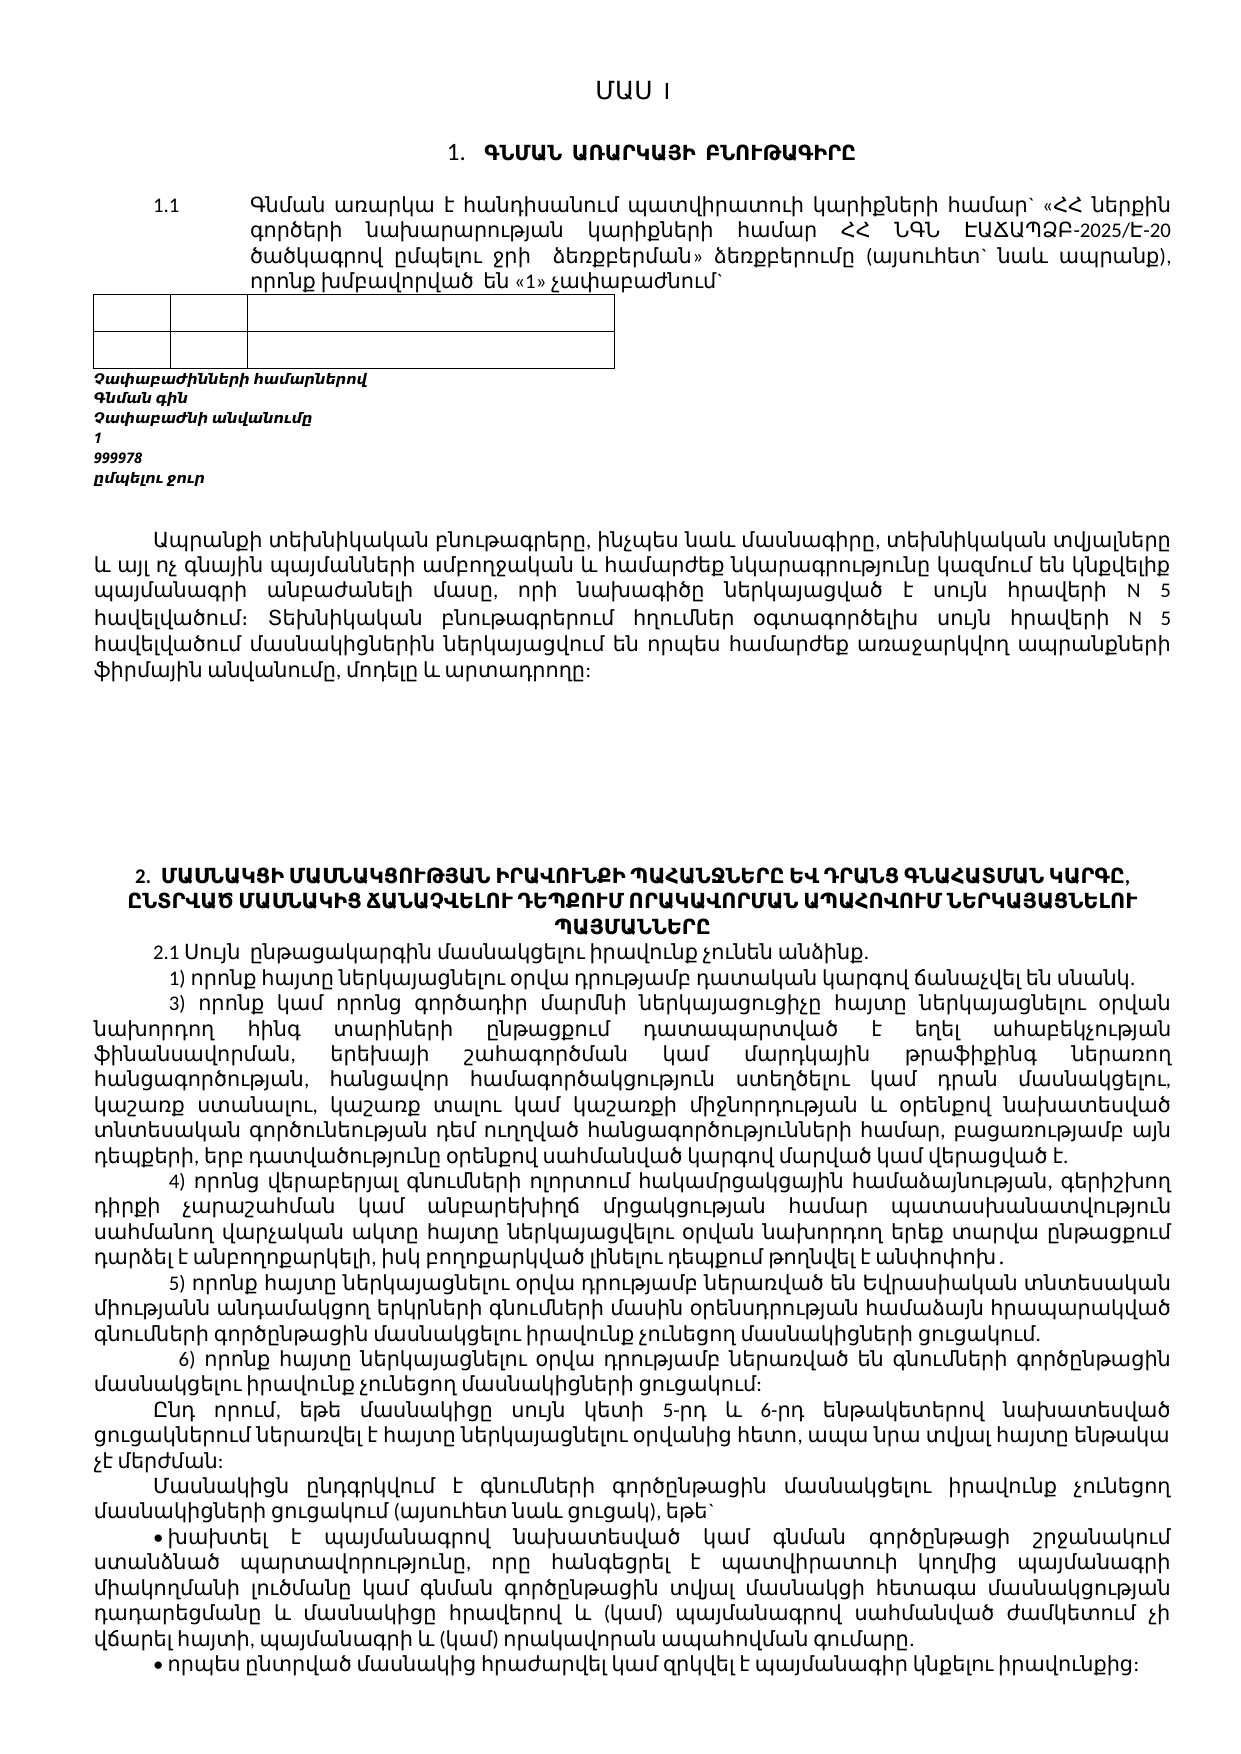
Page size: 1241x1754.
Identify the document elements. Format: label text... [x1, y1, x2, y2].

text 2. ՄԱՍՆԱԿՑԻ ՄԱՍՆԱԿՑՈՒԹՅԱՆ ԻՐԱՎՈՒՆՔԻ ՊԱՀԱՆՋՆԵՐԸ ԵՎ ԴՐԱՆՑ ԳՆԱՀԱՏՄԱՆ ԿԱՐԳԸ, ԸՆՏՐՎԱԾ ՄԱՍՆԱԿԻՑ ՃԱՆԱՉՎԵԼՈՒ ԴԵՊՔՈՒՄ ՈՐԱԿԱՎՈՐՄԱՆ ԱՊԱՀՈՎՈՒՄ ՆԵՐԿԱՅԱՑՆԵԼՈՒ ՊԱՅՄԱՆՆԵՐԸ [94, 863, 1171, 939]
text Ընդ որում, եթե մասնակիցը սույն կետի 5-րդ և 6-րդ ենթակետերով նախատեսված ցուցակներում ներառվել է հայտը ներկայացնելու օրվանից հետո, ապա նրա տվյալ հայտը ենթակա չէ մերժման: [94, 1397, 1171, 1473]
text • որպես ընտրված մասնակից հրաժարվել կամ զրկվել է պայմանագիր կնքելու իրավունքից: [94, 1651, 1171, 1677]
text Ապրանքի տեխնիկական բնութագրերը, ինչպես նաև մասնագիրը, տեխնիկական տվյալները և այլ ոչ գնային պայմանների ամբողջական և համարժեք նկարագրությունը կազմում են կնքվելիք պայմանագրի անբաժանելի մասը, որի նախագիծը ներկայացված է սույն հրավերի N 5 հավելվածում։ Տեխնիկական բնութագրերում հղումներ օգտագործելիս սույն հրավերի N 5 հավելվածում մասնակիցներին ներկայացվում են որպես համարժեք առաջարկվող ապրանքների ֆիրմային անվանումը, մոդելը և արտադրողը: [94, 527, 1171, 682]
subtitle Գնման առարկա է հանդիսանում պատվիրատուի կարիքների համար` «ՀՀ ներքին գործերի նախարարության կարիքների համար ՀՀ ՆԳՆ ԷԱՃԱՊՁԲ-2025/Է-20 ծածկագրով ըմպելու ջրի ձեռքբերման» ձեռքբերումը (այսուհետ` նաև ապրանք), որոնք խմբավորված են «1» չափաբաժնում` [153, 192, 1171, 294]
list ԳՆՄԱՆ ԱՌԱՐԿԱՅԻ ԲՆՈՒԹԱԳԻՐԸ [131, 136, 1171, 167]
text ՄԱՍ I [94, 75, 1171, 106]
text 4) որոնց վերաբերյալ գնումների ոլորտում հակամրցակցային համաձայնության, գերիշխող դիրքի չարաշահման կամ անբարեխիղճ մրցակցության համար պատասխանատվություն սահմանող վարչական ակտը հայտը ներկայացվելու օրվան նախորդող երեք տարվա ընթացքում դարձել է անբողոքարկելի, իսկ բողոքարկված լինելու դեպքում թողնվել է անփոփոխ․ [94, 1168, 1171, 1270]
text 6) որոնք հայտը ներկայացնելու օրվա դրությամբ ներառված են գնումների գործընթացին մասնակցելու իրավունք չունեցող մասնակիցների ցուցակում: [94, 1346, 1171, 1397]
text 1) որոնք հայտը ներկայացնելու օրվա դրությամբ դատական կարգով ճանաչվել են սնանկ. [94, 965, 1171, 990]
text 5) որոնք հայտը ներկայացնելու օրվա դրությամբ ներառված են Եվրասիական տնտեսական միությանն անդամակցող երկրների գնումների մասին օրենսդրության համաձայն հրապարակված գնումների գործընթացին մասնակցելու իրավունք չունեցող մասնակիցների ցուցակում. [94, 1270, 1171, 1346]
text 2.1 Սույն ընթացակարգին մասնակցելու իրավունք չունեն անձինք. [94, 939, 1171, 965]
text • խախտել է պայմանագրով նախատեսված կամ գնման գործընթացի շրջանակում ստանձնած պարտավորությունը, որը հանգեցրել է պատվիրատուի կողմից պայմանագրի միակողմանի լուծմանը կամ գնման գործընթացին տվյալ մասնակցի հետագա մասնակցության դադարեցմանը և մասնակիցը հրավերով և (կամ) պայմանագրով սահմանված ժամկետում չի վճարել հայտի, պայմանագրի և (կամ) որակավորան ապահովման գումարը. [94, 1524, 1171, 1651]
text 3) որոնք կամ որոնց գործադիր մարմնի ներկայացուցիչը հայտը ներկայացնելու օրվան նախորդող հինգ տարիների ընթացքում դատապարտված է եղել ահաբեկչության ֆինանսավորման, երեխայի շահագործման կամ մարդկային թրաֆիքինգ ներառող հանցագործության, հանցավոր համագործակցություն ստեղծելու կամ դրան մասնակցելու, կաշառք ստանալու, կաշառք տալու կամ կաշառքի միջնորդության և օրենքով նախատեսված տնտեսական գործունեության դեմ ուղղված հանցագործությունների համար, բացառությամբ այն դեպքերի, երբ դատվածությունը օրենքով սահմանված կարգով մարված կամ վերացված է. [94, 990, 1171, 1168]
text Մասնակիցն ընդգրկվում է գնումների գործընթացին մասնակցելու իրավունք չունեցող մասնակիցների ցուցակում (այսուհետ նաև ցուցակ), եթե` [94, 1473, 1171, 1524]
